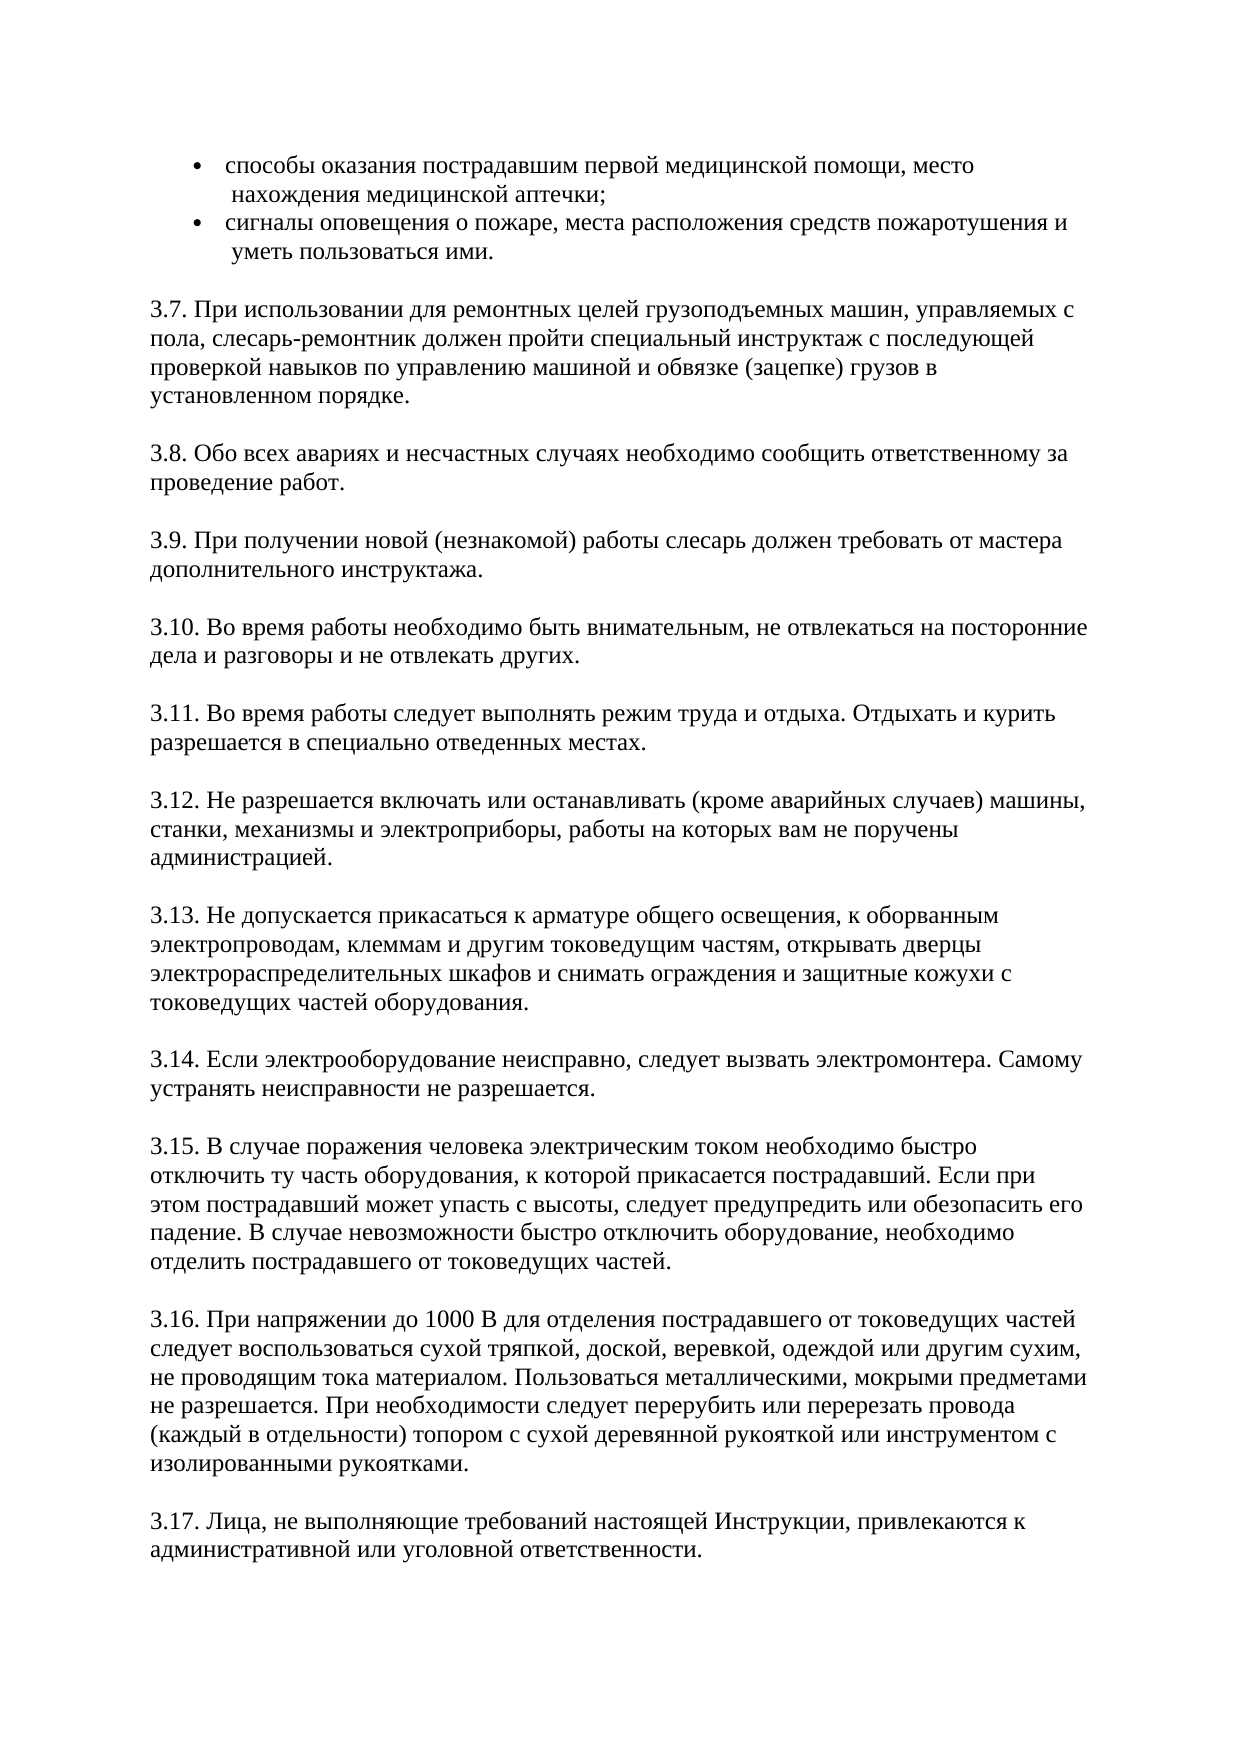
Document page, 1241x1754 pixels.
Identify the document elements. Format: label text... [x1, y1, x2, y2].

text 3.9. При получении новой (незнакомой) работы слесарь должен требовать от мастера дополнительного инструктажа. [150, 554, 1090, 612]
text 3.14. Если электрооборудование неисправно, следует вызвать электромонтера. Самому устранять неисправности не разрешается. [150, 1074, 1090, 1131]
text 3.16. При напряжении до 1000 В для отделения пострадавшего от токоведущих частей следует воспользоваться сухой тряпкой, доской, веревкой, одеждой или другим сухим, не проводящим тока материалом. Пользоваться металлическими, мокрыми предметами не разрешается. При необходимости следует перерубить или перерезать провода (каждый в отдельности) топором с сухой деревянной рукояткой или инструментом с изолированными рукоятками. [150, 1333, 1090, 1506]
text 3.15. В случае поражения человека электрическим током необходимо быстро отключить ту часть оборудования, к которой прикасается пострадавший. Если при этом пострадавший может упасть с высоты, следует предупредить или обезопасить его падение. В случае невозможности быстро отключить оборудование, необходимо отделить пострадавшего от токоведущих частей. [150, 1160, 1090, 1304]
text 3.13. Не допускается прикасаться к арматуре общего освещения, к оборванным электропроводам, клеммам и другим токоведущим частям, открывать дверцы электрораспределительных шкафов и снимать ограждения и защитные кожухи с токоведущих частей оборудования. [150, 929, 1090, 1044]
text 3.10. Во время работы необходимо быть внимательным, не отвлекаться на посторонние дела и разговоры и не отвлекать других. [150, 641, 1090, 698]
text 3.12. Не разрешается включать или останавливать (кроме аварийных случаев) машины, станки, механизмы и электроприборы, работы на которых вам не поручены администрацией. [150, 814, 1090, 900]
list сигналы оповещения о пожаре, места расположения средств пожаротушения и уметь пользоваться ими. [194, 237, 1071, 294]
list способы оказания пострадавшим первой медицинской помощи, место нахождения медицинской аптечки; [194, 150, 1071, 207]
text 3.11. Во время работы следует выполнять режим труда и отдыха. Отдыхать и курить разрешается в специально отведенных местах. [150, 727, 1090, 785]
text 3.8. Обо всех авариях и несчастных случаях необходимо сообщить ответственному за проведение работ. [150, 467, 1090, 525]
text 3.7. При использовании для ремонтных целей грузоподъемных машин, управляемых с пола, слесарь-ремонтник должен пройти специальный инструктаж с последующей проверкой навыков по управлению машиной и обвязке (зацепке) грузов в установленном порядке. [150, 323, 1090, 438]
text 3.17. Лица, не выполняющие требований настоящей Инструкции, привлекаются к административной или уголовной ответственности. [150, 1535, 1090, 1592]
